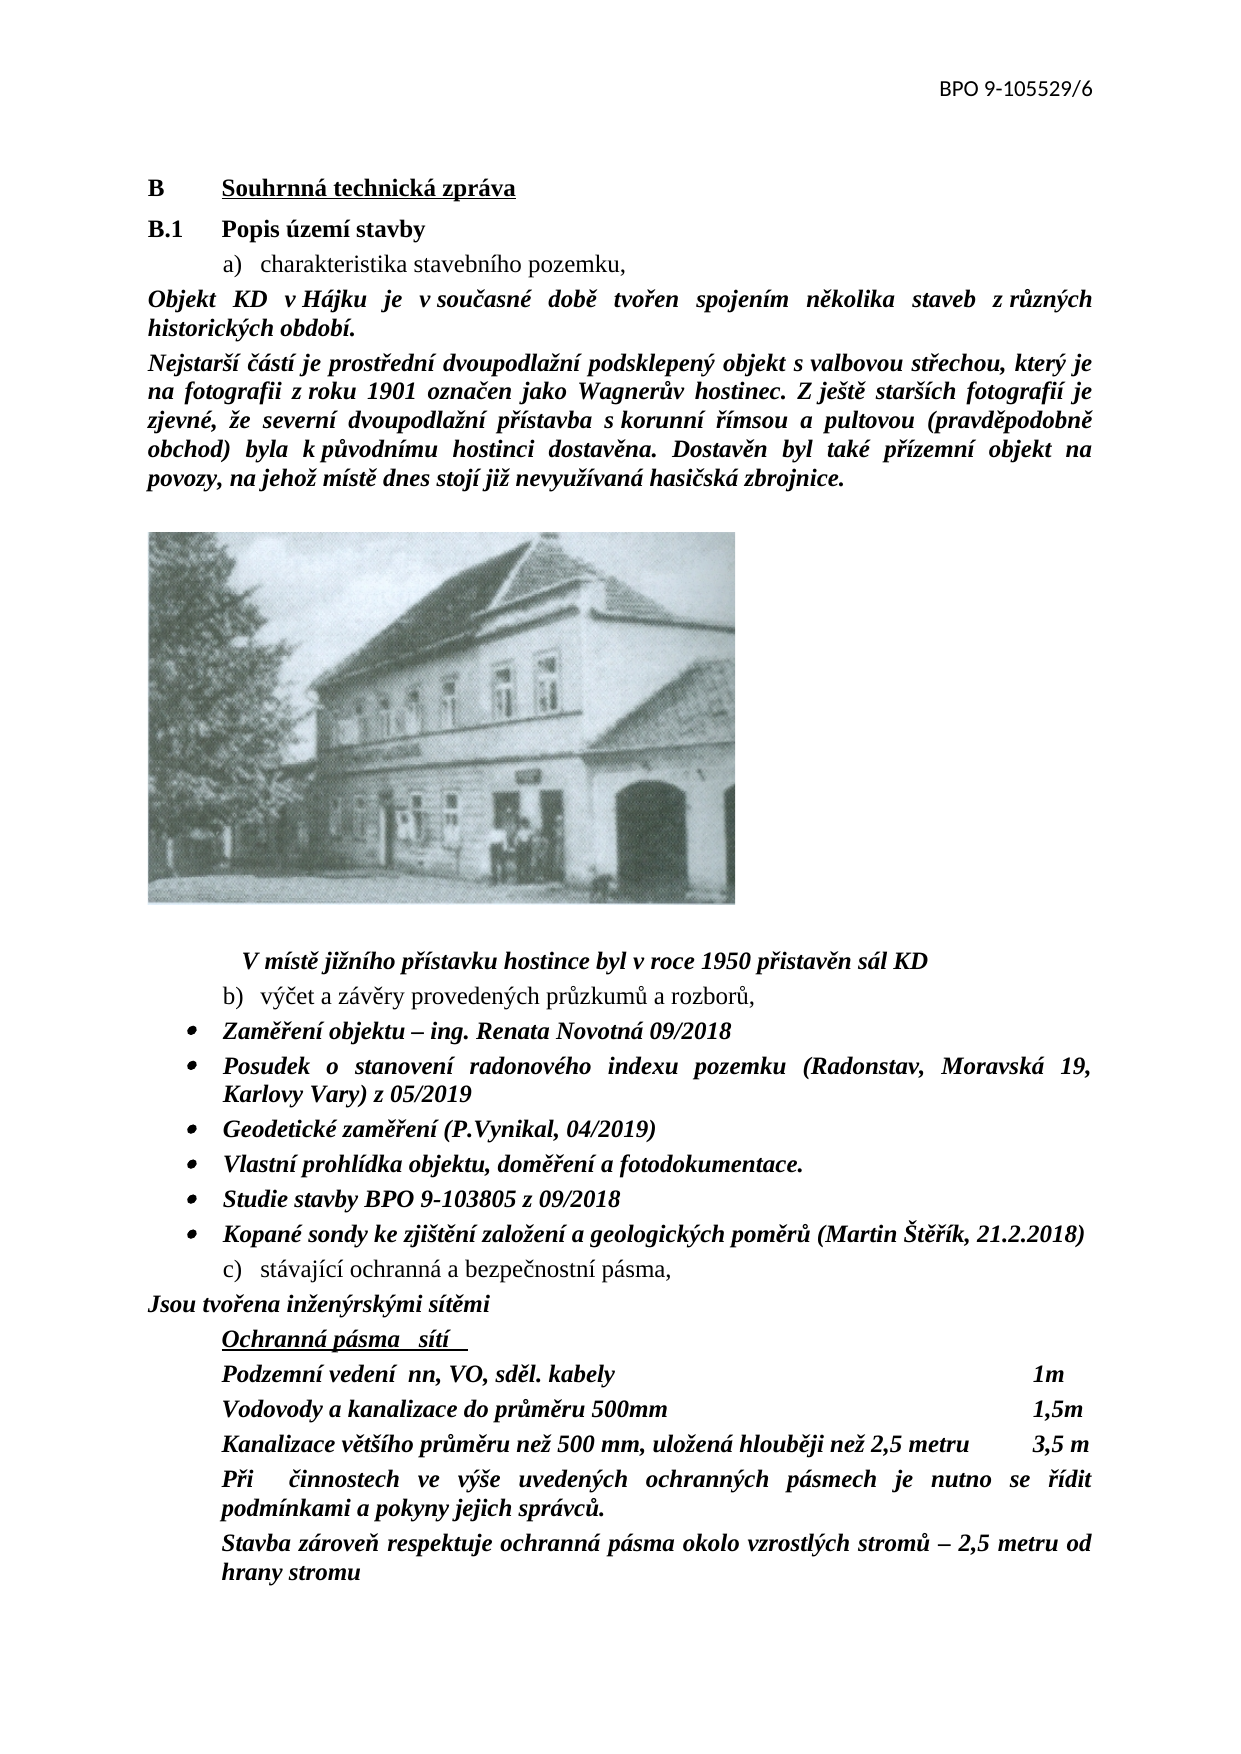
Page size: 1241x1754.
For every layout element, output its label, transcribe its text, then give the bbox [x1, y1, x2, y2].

text B.1 Popis území stavby [148, 214, 1093, 243]
picture [147, 532, 735, 905]
list Kopané sondy ke zjištění založení a geologických poměrů (Martin Štěřík, 21.2.2018) [185, 1219, 1093, 1248]
text Podzemní vedení nn, VO, sděl. kabely 1m [221, 1359, 1093, 1388]
text Stavba zároveň respektuje ochranná pásma okolo vzrostlých stromů – 2,5 metru od hrany stromu [221, 1528, 1093, 1586]
text Kanalizace většího průměru než 500 mm, uložená hlouběji než 2,5 metru 3,5 m [221, 1429, 1093, 1458]
list Posudek o stanovení radonového indexu pozemku (Radonstav, Moravská 19, Karlovy Vary) z 05/2019 [185, 1051, 1093, 1108]
text B Souhrnná technická zpráva [148, 173, 1093, 201]
list stávající ochranná a bezpečnostní pásma, [223, 1254, 1093, 1283]
list Zaměření objektu – ing. Renata Novotná 09/2018 [185, 1016, 1093, 1044]
text Jsou tvořena inženýrskými sítěmi [148, 1289, 1093, 1318]
text Vodovody a kanalizace do průměru 500mm 1,5m [221, 1394, 1093, 1423]
text Ochranná pásma sítí [221, 1324, 1093, 1353]
list charakteristika stavebního pozemku, [223, 249, 1093, 278]
list výčet a závěry provedených průzkumů a rozborů, [223, 981, 1093, 1009]
list Geodetické zaměření (P.Vynikal, 04/2019) [185, 1114, 1093, 1143]
text Nejstarší částí je prostřední dvoupodlažní podsklepený objekt s valbovou střechou, který je na fotografii z roku 1901 označen jako Wagnerův hostinec. Z ještě starších fotografií je zjevné, že severní dvoupodlažní přístavba s korunní římsou a pultovou (pravděpodobně obchod) byla k původnímu hostinci dostavěna. Dostavěn byl také přízemní objekt na povozy, na jehož místě dnes stojí již nevyužívaná hasičská zbrojnice. [148, 348, 1093, 491]
list Vlastní prohlídka objektu, doměření a fotodokumentace. [185, 1149, 1093, 1178]
text Objekt KD v Hájku je v současné době tvořen spojením několika staveb z různých historických období. [148, 284, 1093, 341]
list Studie stavby BPO 9-103805 z 09/2018 [185, 1184, 1093, 1213]
text V místě jižního přístavku hostince byl v roce 1950 přistavěn sál KD [148, 946, 1093, 974]
text Při činnostech ve výše uvedených ochranných pásmech je nutno se řídit podmínkami a pokyny jejich správců. [221, 1464, 1093, 1522]
